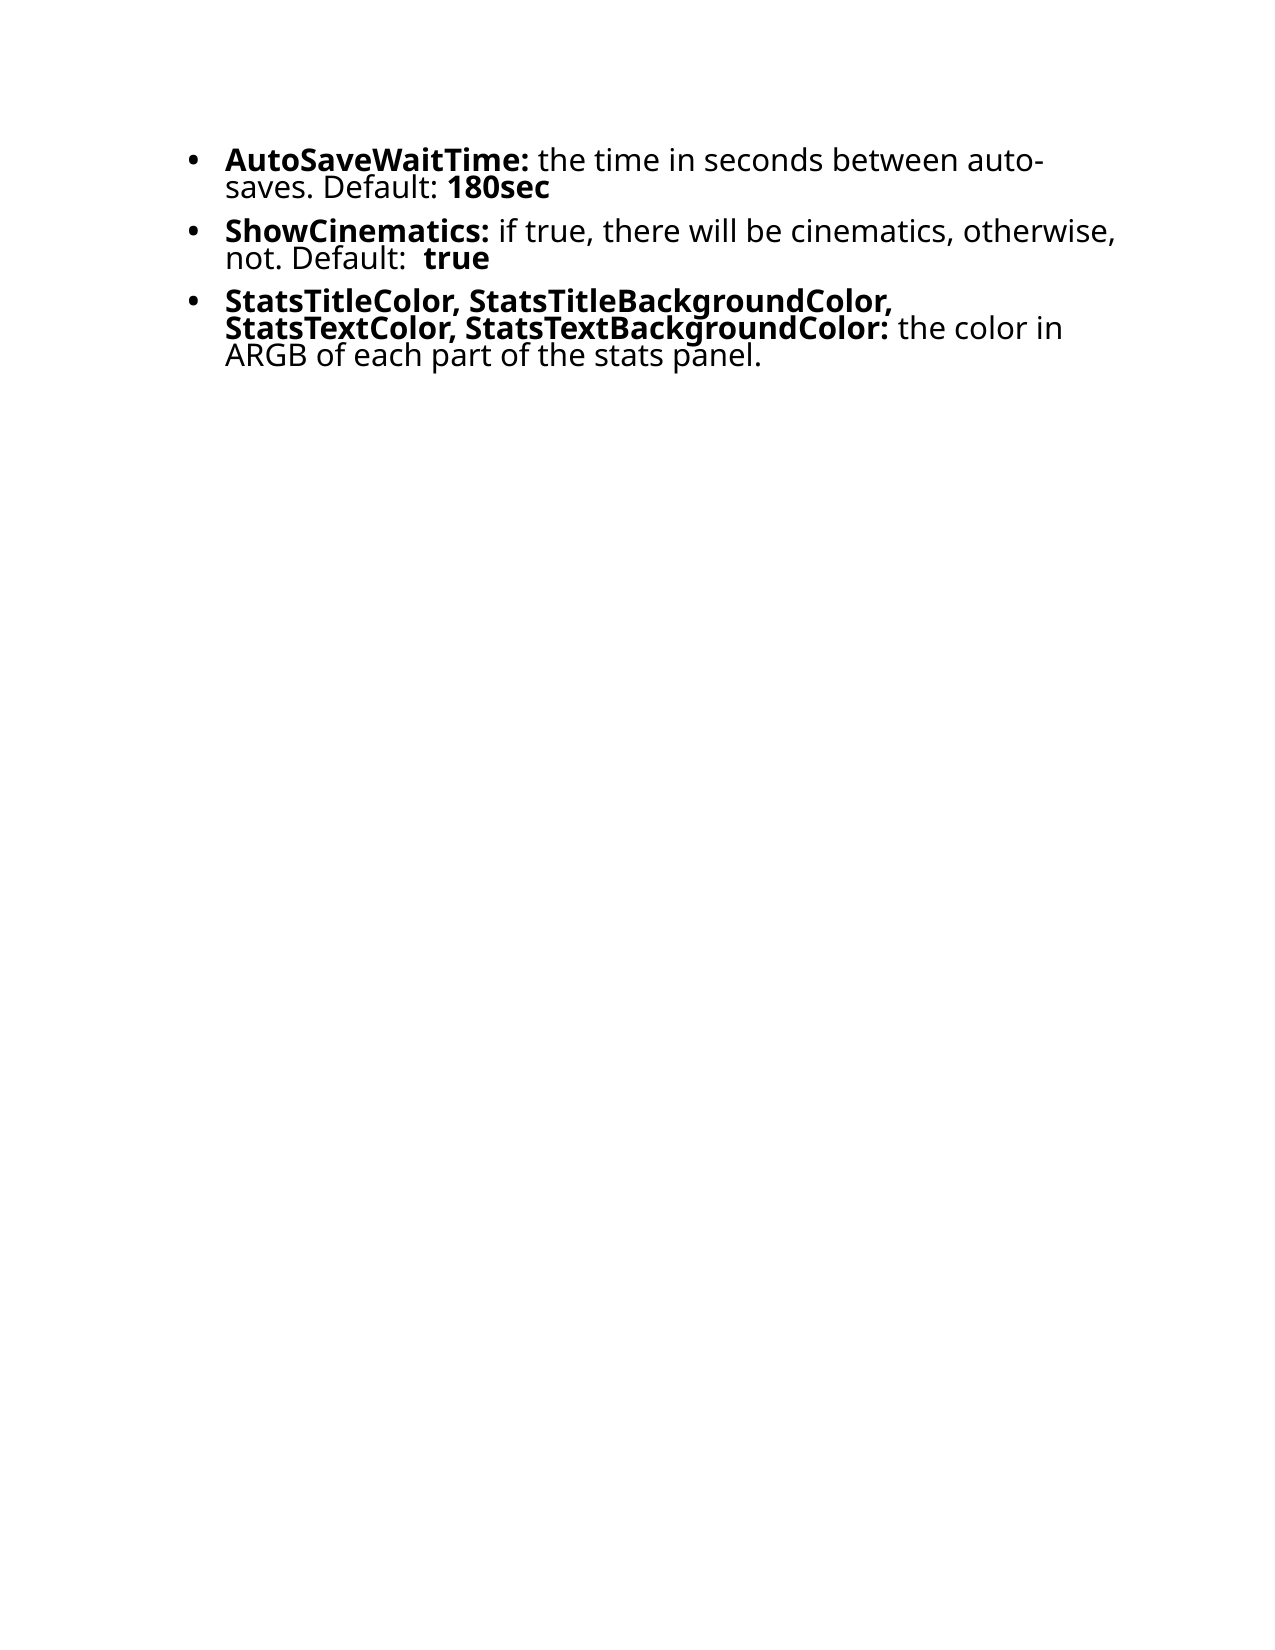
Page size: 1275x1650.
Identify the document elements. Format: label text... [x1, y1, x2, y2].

list ShowCinematics: if true, there will be cinematics, otherwise, not. Default: true [187, 221, 1125, 274]
list StatsTitleColor, StatsTitleBackgroundColor, StatsTextColor, StatsTextBackgroundColor: the color in ARGB of each part of the stats panel. [187, 291, 1125, 372]
list AutoSaveWaitTime: the time in seconds between auto-saves. Default: 180sec [187, 150, 1125, 204]
